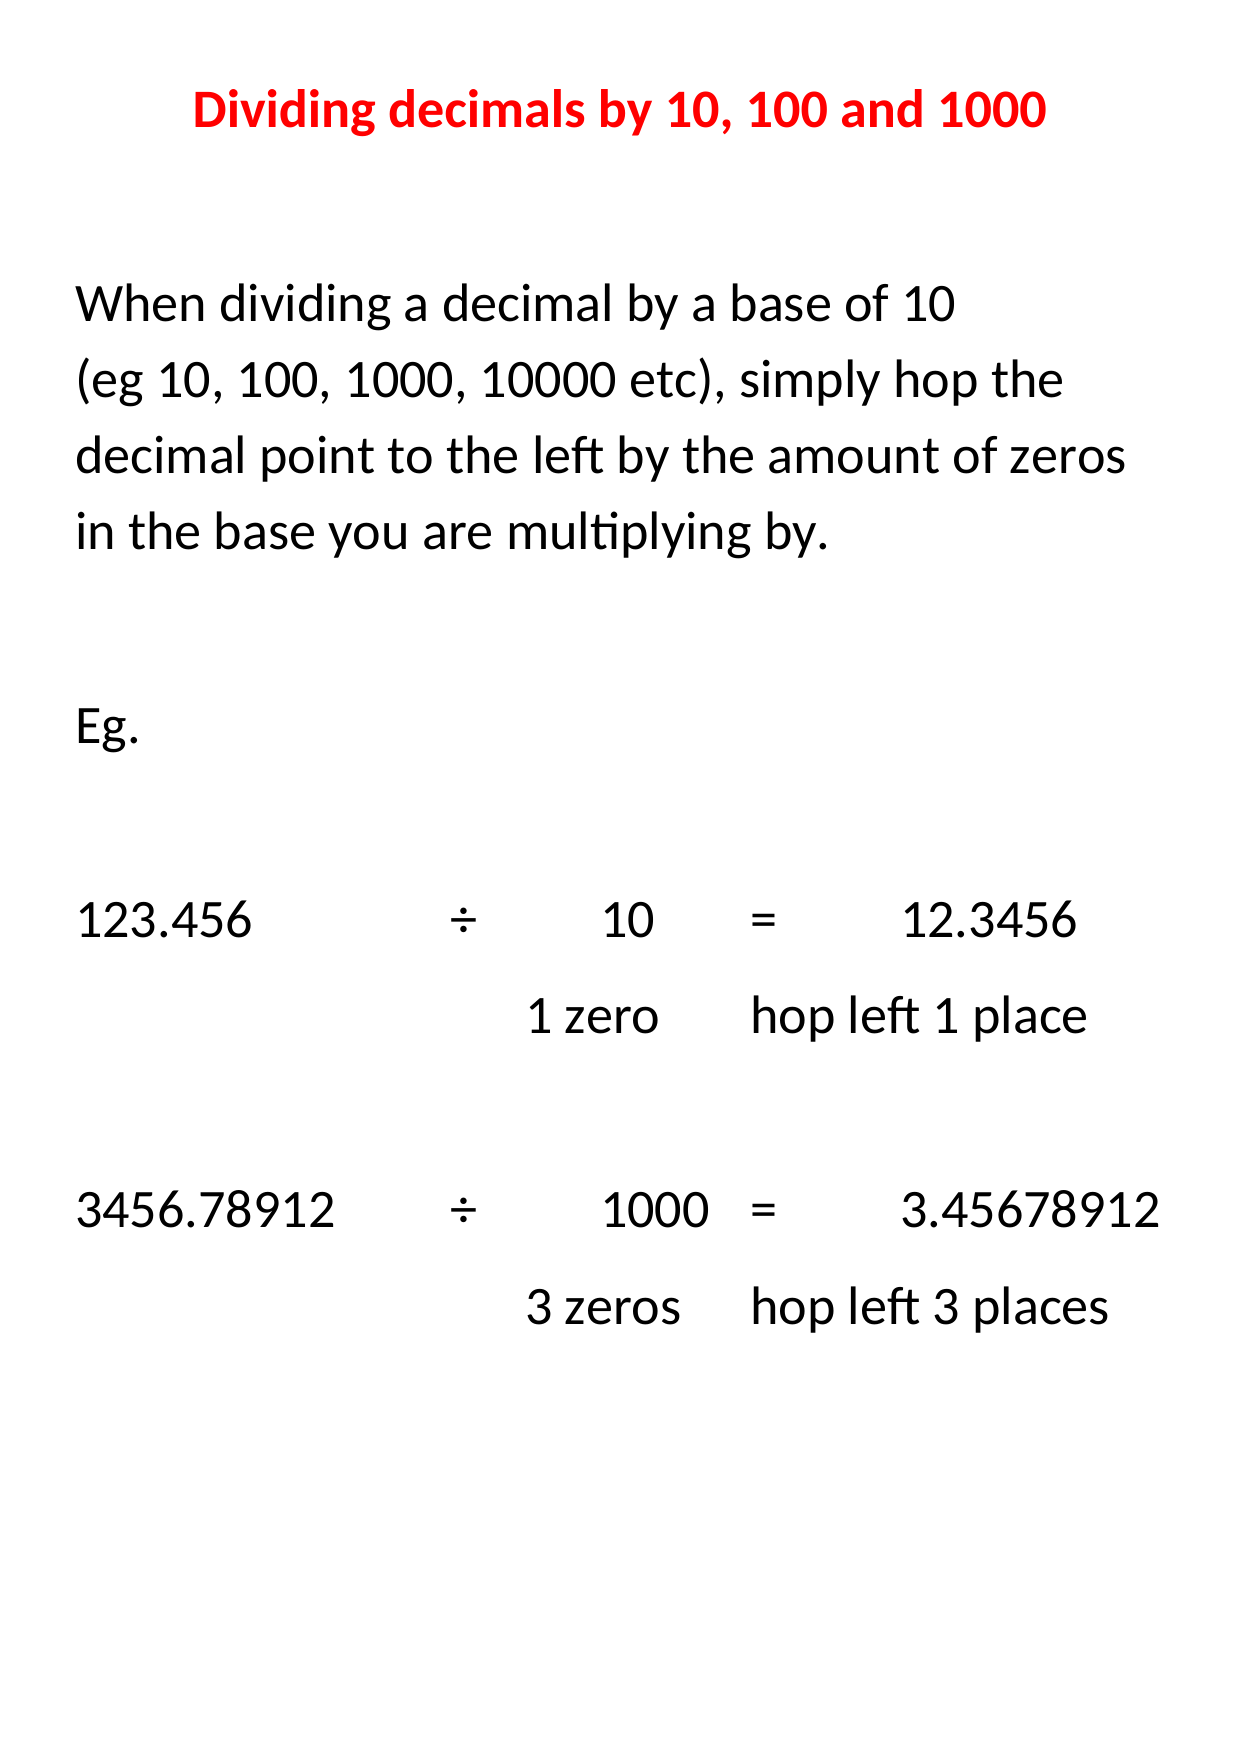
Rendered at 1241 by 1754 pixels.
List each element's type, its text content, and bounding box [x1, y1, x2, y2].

text 3456.78912 ÷ 1000 = 3.45678912 [75, 1175, 1165, 1241]
text When dividing a decimal by a base of 10 (eg 10, 100, 1000, 10000 etc), simply hop the decimal point to the left by the amount of zeros in the base you are multiplying by. [75, 269, 1165, 563]
text 123.456 ÷ 10 = 12.3456 [75, 884, 1165, 951]
text Eg. [75, 691, 1165, 757]
text Dividing decimals by 10, 100 and 1000 [75, 75, 1165, 141]
text 1 zero hop left 1 place [75, 981, 1165, 1047]
text 3 zeros hop left 3 places [75, 1272, 1165, 1338]
